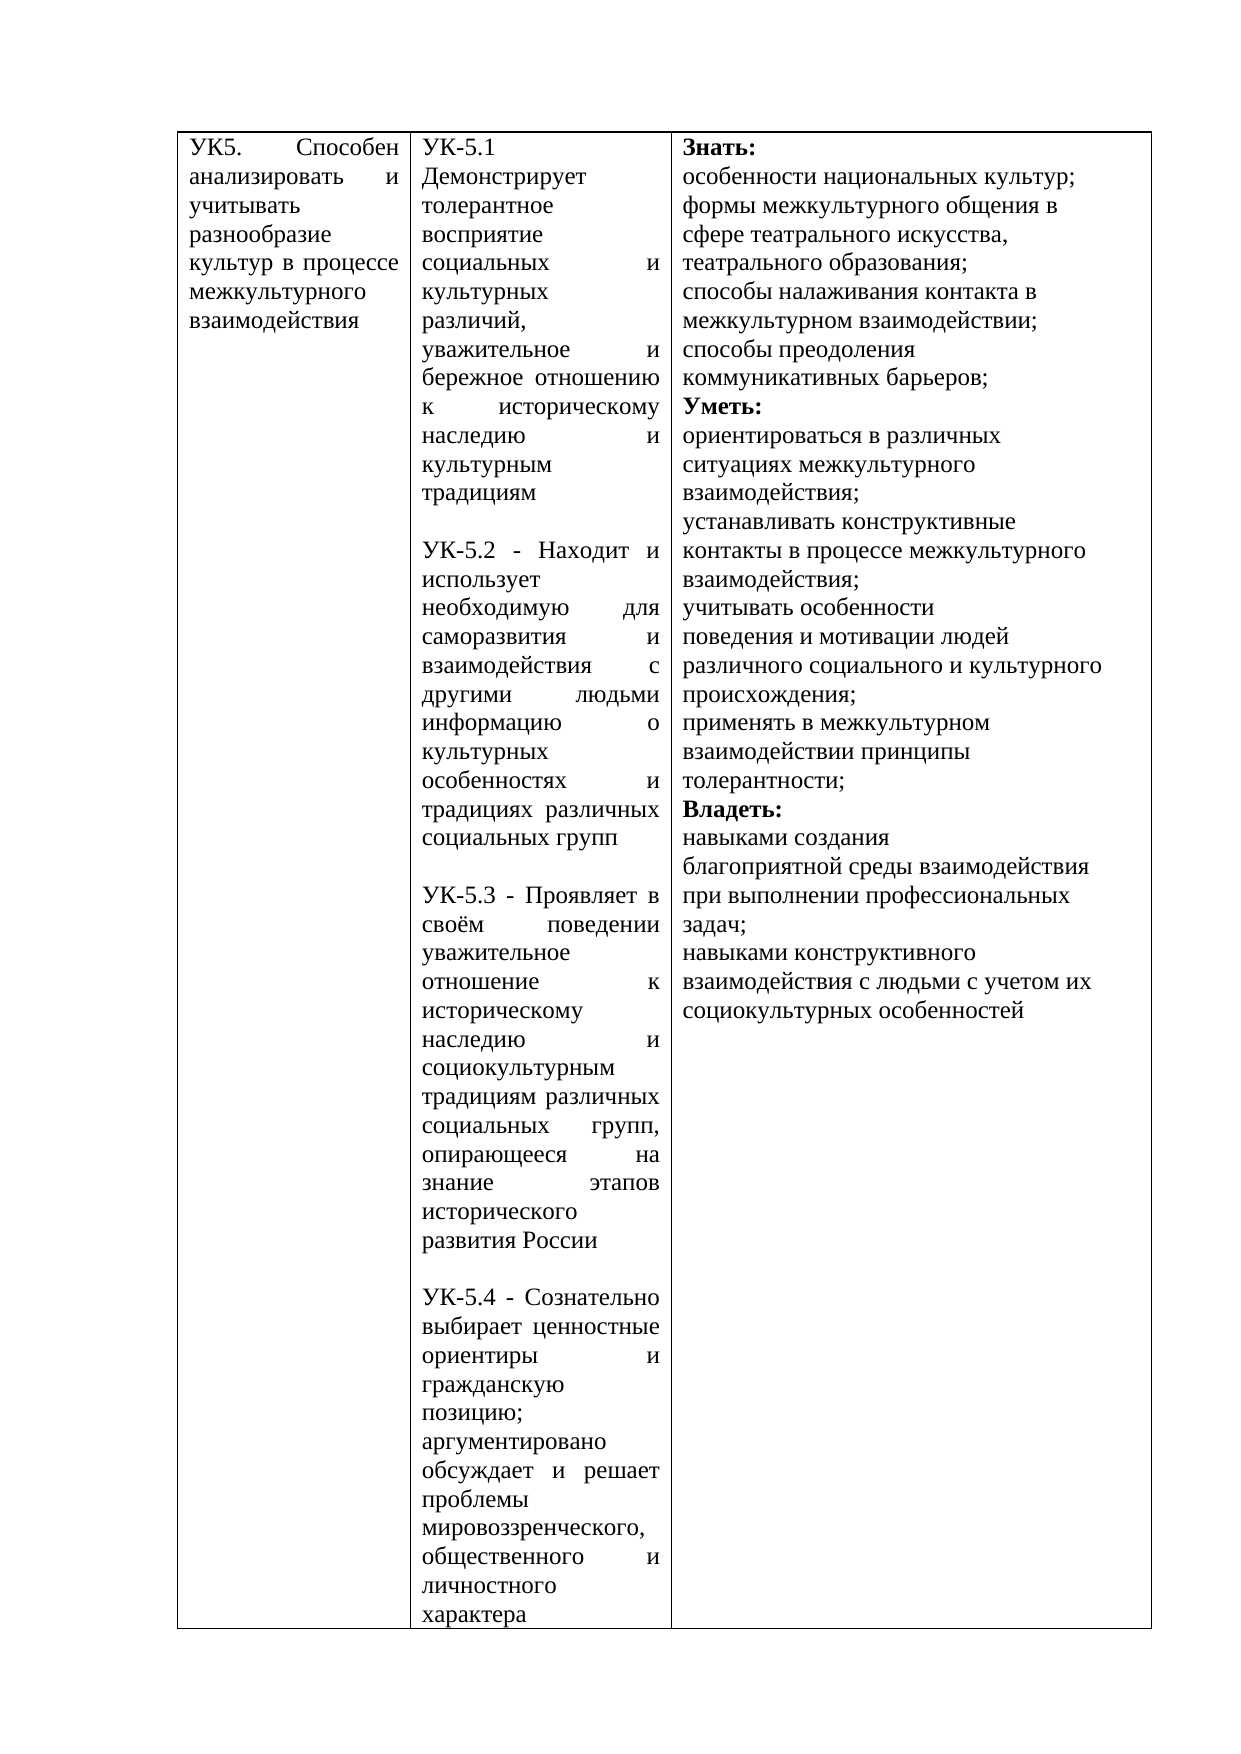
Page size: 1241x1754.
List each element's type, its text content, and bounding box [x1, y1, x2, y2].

table_cell УК-5.1 Демонстрирует толерантное восприятие социальных и культурных различий, уважительное и бережное отношению к историческому наследию и культурным традициям УК-5.2 - Находит и использует необходимую для саморазвития и взаимодействия с другими людьми информацию о культурных особенностях и традициях различных социальных групп УК-5.3 - Проявляет в своём поведении уважительное отношение к историческому наследию и социокультурным традициям различных социальных групп, опирающееся на знание этапов исторического развития России УК-5.4 - Сознательно выбирает ценностные ориентиры и гражданскую позицию; аргументировано обсуждает и решает проблемы мировоззренческого, общественного и личностного характера [411, 133, 671, 1627]
table_cell Знать: особенности национальных культур; формы межкультурного общения в сфере театрального искусства, театрального образования; способы налаживания контакта в межкультурном взаимодействии; способы преодоления коммуникативных барьеров; Уметь: ориентироваться в различных ситуациях межкультурного взаимодействия; устанавливать конструктивные контакты в процессе межкультурного взаимодействия; учитывать особенности поведения и мотивации людей различного социального и культурного происхождения; применять в межкультурном взаимодействии принципы толерантности; Владеть: навыками создания благоприятной среды взаимодействия при выполнении профессиональных задач; навыками конструктивного взаимодействия с людьми с учетом их социокультурных особенностей [672, 133, 1151, 1627]
table_cell УК5. Способен анализировать и учитывать разнообразие культур в процессе межкультурного взаимодействия [178, 133, 410, 1627]
